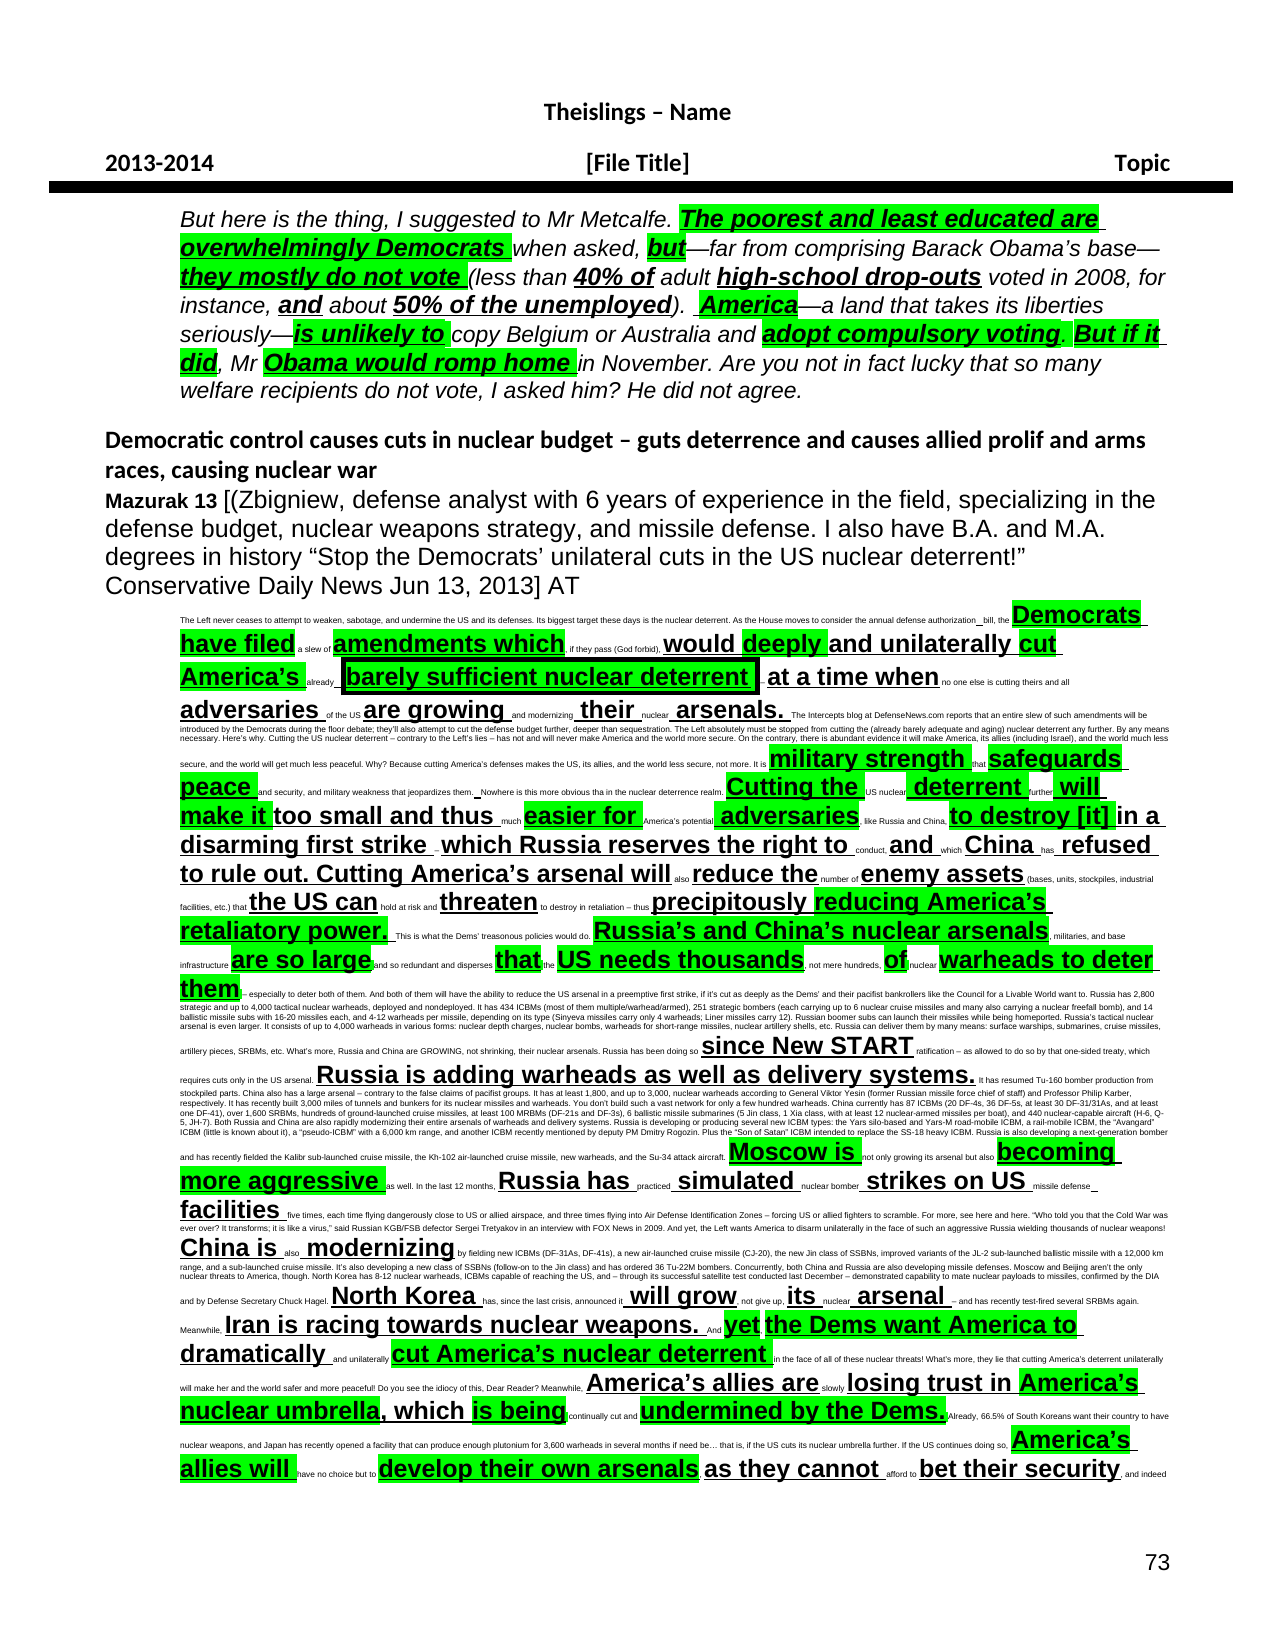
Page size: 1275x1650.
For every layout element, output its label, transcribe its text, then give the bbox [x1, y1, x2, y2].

text But here is the thing, I suggested to Mr Metcalfe. The poorest and least educated are overwhelmingly Democrats when asked, but—far from comprising Barack Obama’s base—they mostly do not vote (less than 40% of adult high-school drop-outs voted in 2008, for instance, and about 50% of the unemployed). America—a land that takes its liberties seriously—is unlikely to copy Belgium or Australia and adopt compulsory voting. But if it did, Mr Obama would romp home in November. Are you not in fact lucky that so many welfare recipients do not vote, I asked him? He did not agree. [180, 204, 1170, 403]
subtitle Democratic control causes cuts in nuclear budget – guts deterrence and causes allied prolif and arms races, causing nuclear war [105, 424, 1170, 485]
text Mazurak 13 [(Zbigniew, defense analyst with 6 years of experience in the field, specializing in the defense budget, nuclear weapons strategy, and missile defense. I also have B.A. and M.A. degrees in history “Stop the Democrats’ unilateral cuts in the US nuclear deterrent!” Conservative Daily News Jun 13, 2013] AT [105, 485, 1170, 600]
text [180, 600, 1170, 1483]
